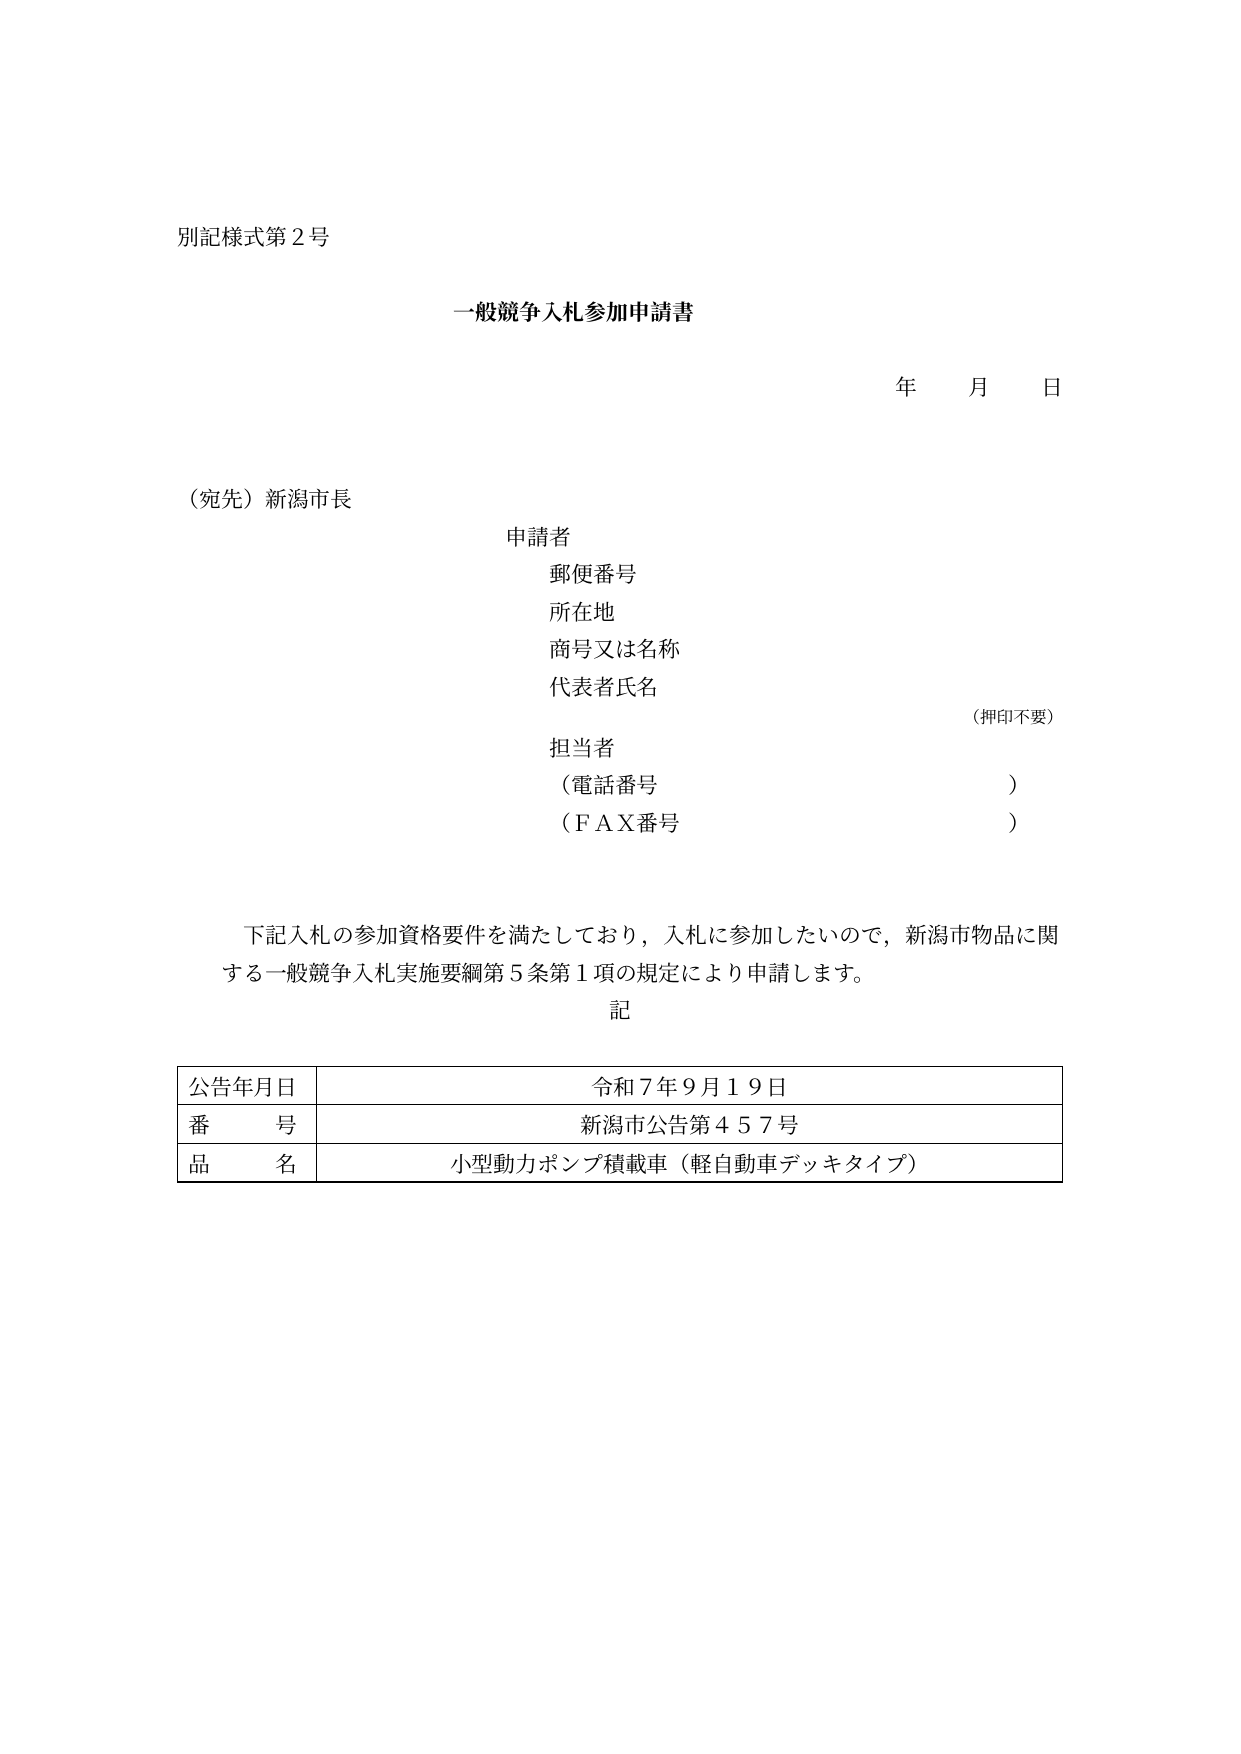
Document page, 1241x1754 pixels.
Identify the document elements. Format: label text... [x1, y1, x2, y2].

text （宛先）新潟市長 [177, 479, 1063, 517]
text 商号又は名称 [177, 629, 1063, 667]
table_header 公告年月日 [178, 1067, 316, 1104]
subtitle 記 [177, 991, 1063, 1028]
text 所在地 [177, 592, 1063, 629]
text 別記様式第２号 [177, 217, 1063, 254]
table_cell 小型動力ポンプ積載車（軽自動車デッキタイプ） [317, 1144, 1062, 1181]
text 代表者氏名 [177, 667, 1077, 704]
table_header 令和７年９月１９日 [317, 1067, 1062, 1104]
table_cell 番 号 [178, 1105, 316, 1143]
text （ＦＡＸ番号 ） [177, 803, 1059, 841]
text 郵便番号 [549, 554, 1063, 592]
text （電話番号 ） [177, 766, 1063, 803]
text 年 月 日 [387, 367, 1063, 442]
text 一般競争入札参加申請書 [387, 292, 1063, 329]
text 申請者 [177, 517, 1063, 554]
table_cell 品 名 [178, 1144, 316, 1181]
text （押印不要） [571, 704, 1063, 728]
text 下記入札の参加資格要件を満たしており，入札に参加したいので，新潟市物品に関する一般競争入札実施要綱第５条第１項の規定により申請します。 [177, 916, 1063, 991]
table_cell 新潟市公告第４５７号 [317, 1105, 1062, 1143]
text 担当者 [177, 728, 1063, 766]
